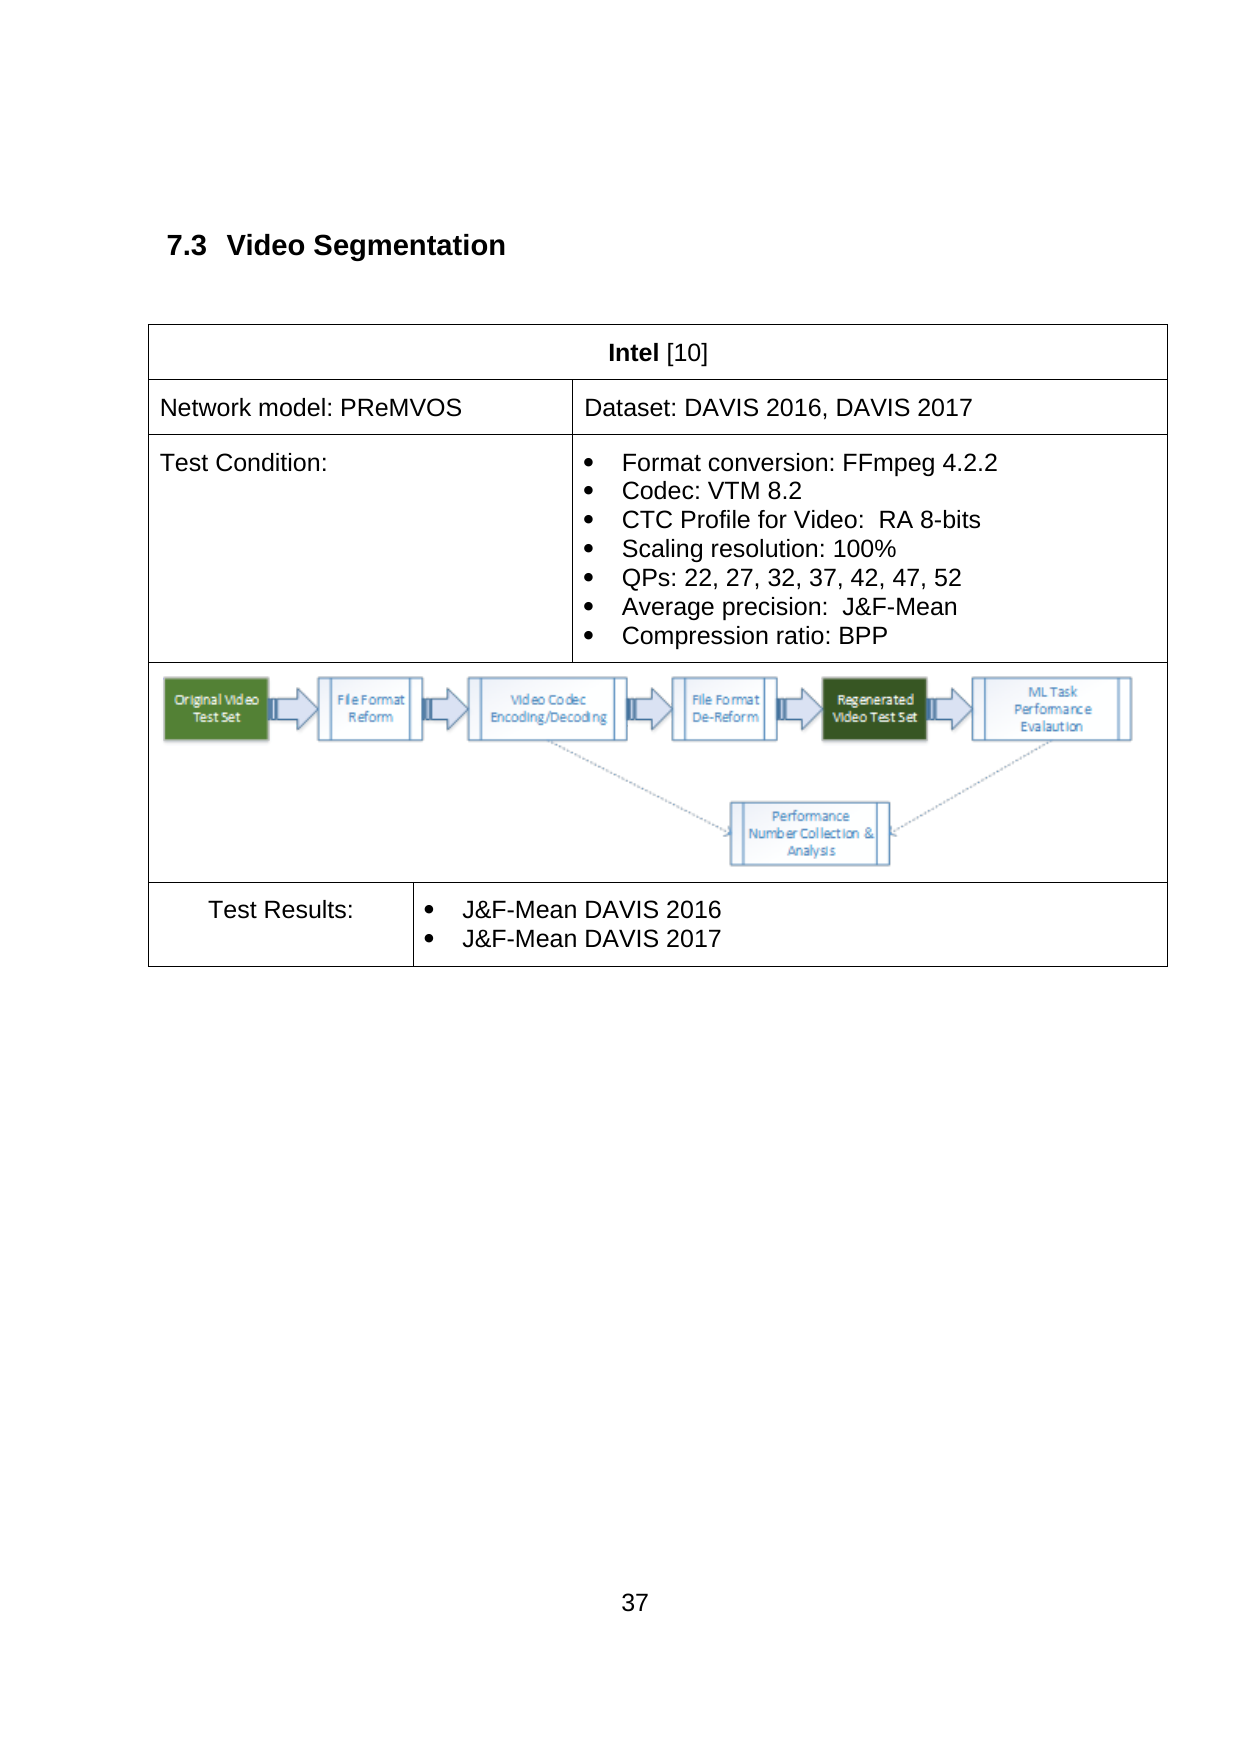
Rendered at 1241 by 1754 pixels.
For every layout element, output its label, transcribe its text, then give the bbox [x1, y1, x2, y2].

table_cell Network model: PReMVOS [149, 380, 572, 434]
table_cell Test Condition: [149, 435, 572, 662]
subtitle Video Segmentation [166, 228, 1122, 261]
table_header Intel [149, 325, 1167, 379]
table_cell [149, 663, 1167, 882]
table_cell Format conversion: FFmpeg 4.2.2 Codec: VTM 8.2 CTC Profile for Video: RA 8-bits Scaling resolution: 100% QPs: 22, 27, 32, 37, 42, 47, 52 Average precision: J&F-Mean Compression ratio: BPP [573, 435, 1167, 662]
picture [159, 675, 1136, 870]
table_cell J&F-Mean DAVIS 2016 J&F-Mean DAVIS 2017 [414, 883, 1167, 966]
table_cell Test Results: [149, 883, 413, 966]
table_cell Dataset: DAVIS 2016, DAVIS 2017 [573, 380, 1167, 434]
